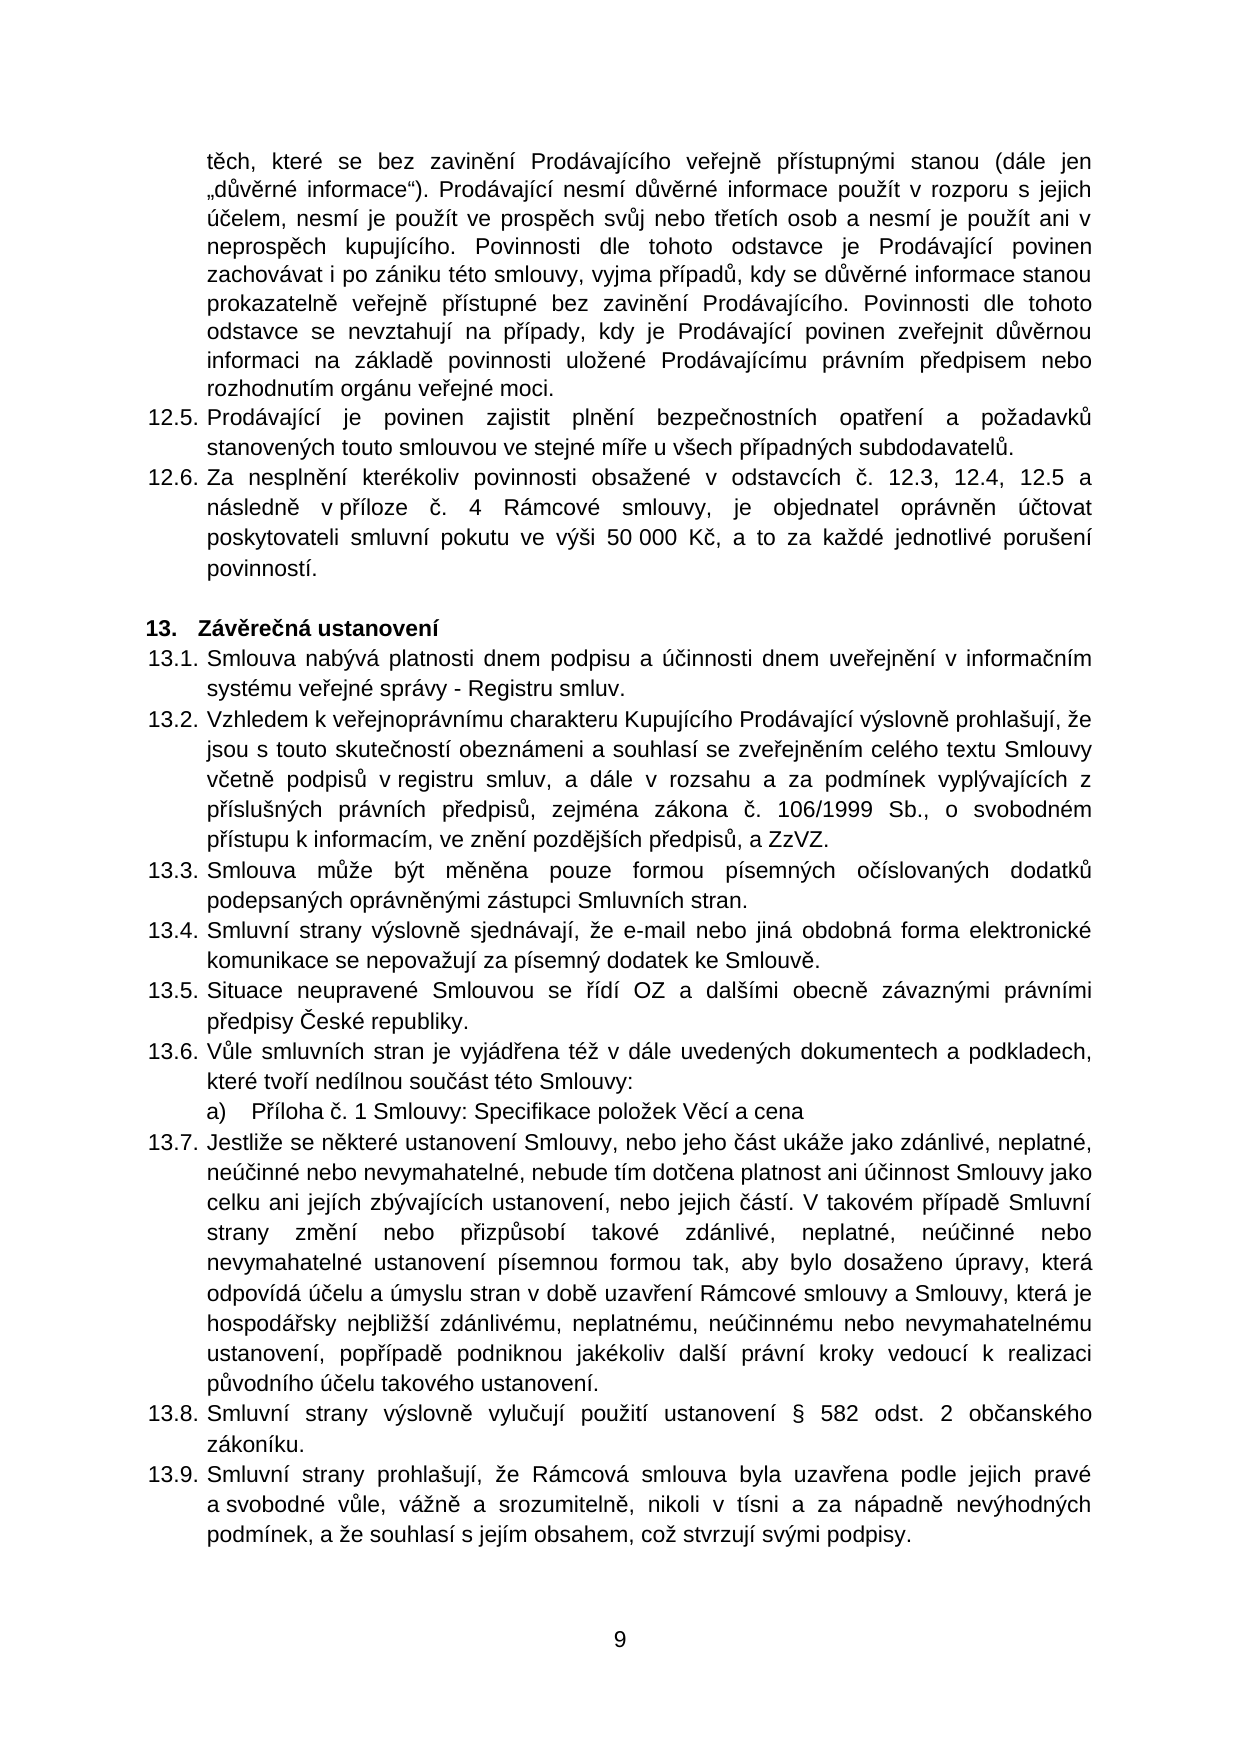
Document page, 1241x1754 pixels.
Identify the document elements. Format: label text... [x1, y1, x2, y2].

list Smlouva může být měněna pouze formou písemných očíslovaných dodatků podepsaných oprávněnými zástupci Smluvních stran. [148, 857, 1093, 913]
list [148, 148, 1093, 401]
list Situace neupravené Smlouvou se řídí OZ a dalšími obecně závaznými právními předpisy České republiky. [148, 977, 1093, 1034]
list Příloha č. 1 Smlouvy: Specifikace položek Věcí a cena [206, 1098, 1093, 1125]
list Vůle smluvních stran je vyjádřena též v dále uvedených dokumentech a podkladech, které tvoří nedílnou součást této Smlouvy: [148, 1038, 1093, 1094]
list Smluvní strany prohlašují, že Rámcová smlouva byla uzavřena podle jejich pravé a svobodné vůle, vážně a srozumitelně, nikoli v tísni a za nápadně nevýhodných podmínek, a že souhlasí s jejím obsahem, což stvrzují svými podpisy. [148, 1461, 1093, 1548]
list Prodávající je povinen zajistit plnění bezpečnostních opatření a požadavků stanovených touto smlouvou ve stejné míře u všech případných subdodavatelů. [148, 403, 1093, 460]
list Za nesplnění kterékoliv povinnosti obsažené v odstavcích č. 12.3, 12.4, 12.5 a následně v příloze č. 4 Rámcové smlouvy, je objednatel oprávněn účtovat poskytovateli smluvní pokutu ve výši 50 000 Kč, a to za každé jednotlivé porušení povinností. [148, 464, 1093, 581]
list Smluvní strany výslovně sjednávají, že e-mail nebo jiná obdobná forma elektronické komunikace se nepovažují za písemný dodatek ke Smlouvě. [148, 917, 1093, 974]
list Smlouva nabývá platnosti dnem podpisu a účinnosti dnem uveřejnění v informačním systému veřejné správy - Registru smluv. [148, 645, 1093, 702]
list Jestliže se některé ustanovení Smlouvy, nebo jeho část ukáže jako zdánlivé, neplatné, neúčinné nebo nevymahatelné, nebude tím dotčena platnost ani účinnost Smlouvy jako celku ani jejích zbývajících ustanovení, nebo jejich částí. V takovém případě Smluvní strany změní nebo přizpůsobí takové zdánlivé, neplatné, neúčinné nebo nevymahatelné ustanovení písemnou formou tak, aby bylo dosaženo úpravy, která odpovídá účelu a úmyslu stran v době uzavření Rámcové smlouvy a Smlouvy, která je hospodářsky nejbližší zdánlivému, neplatnému, neúčinnému nebo nevymahatelnému ustanovení, popřípadě podniknou jakékoliv další právní kroky vedoucí k realizaci původního účelu takového ustanovení. [148, 1128, 1093, 1397]
list Smluvní strany výslovně vylučují použití ustanovení § 582 odst. 2 občanského zákoníku. [148, 1400, 1093, 1457]
list Vzhledem k veřejnoprávnímu charakteru Kupujícího Prodávající výslovně prohlašují, že jsou s touto skutečností obeznámeni a souhlasí se zveřejněním celého textu Smlouvy včetně podpisů v registru smluv, a dále v rozsahu a za podmínek vyplývajících z příslušných právních předpisů, zejména zákona č. 106/1999 Sb., o svobodném přístupu k informacím, ve znění pozdějších předpisů, a ZzVZ. [148, 706, 1093, 853]
list Závěrečná ustanovení [145, 615, 1093, 641]
